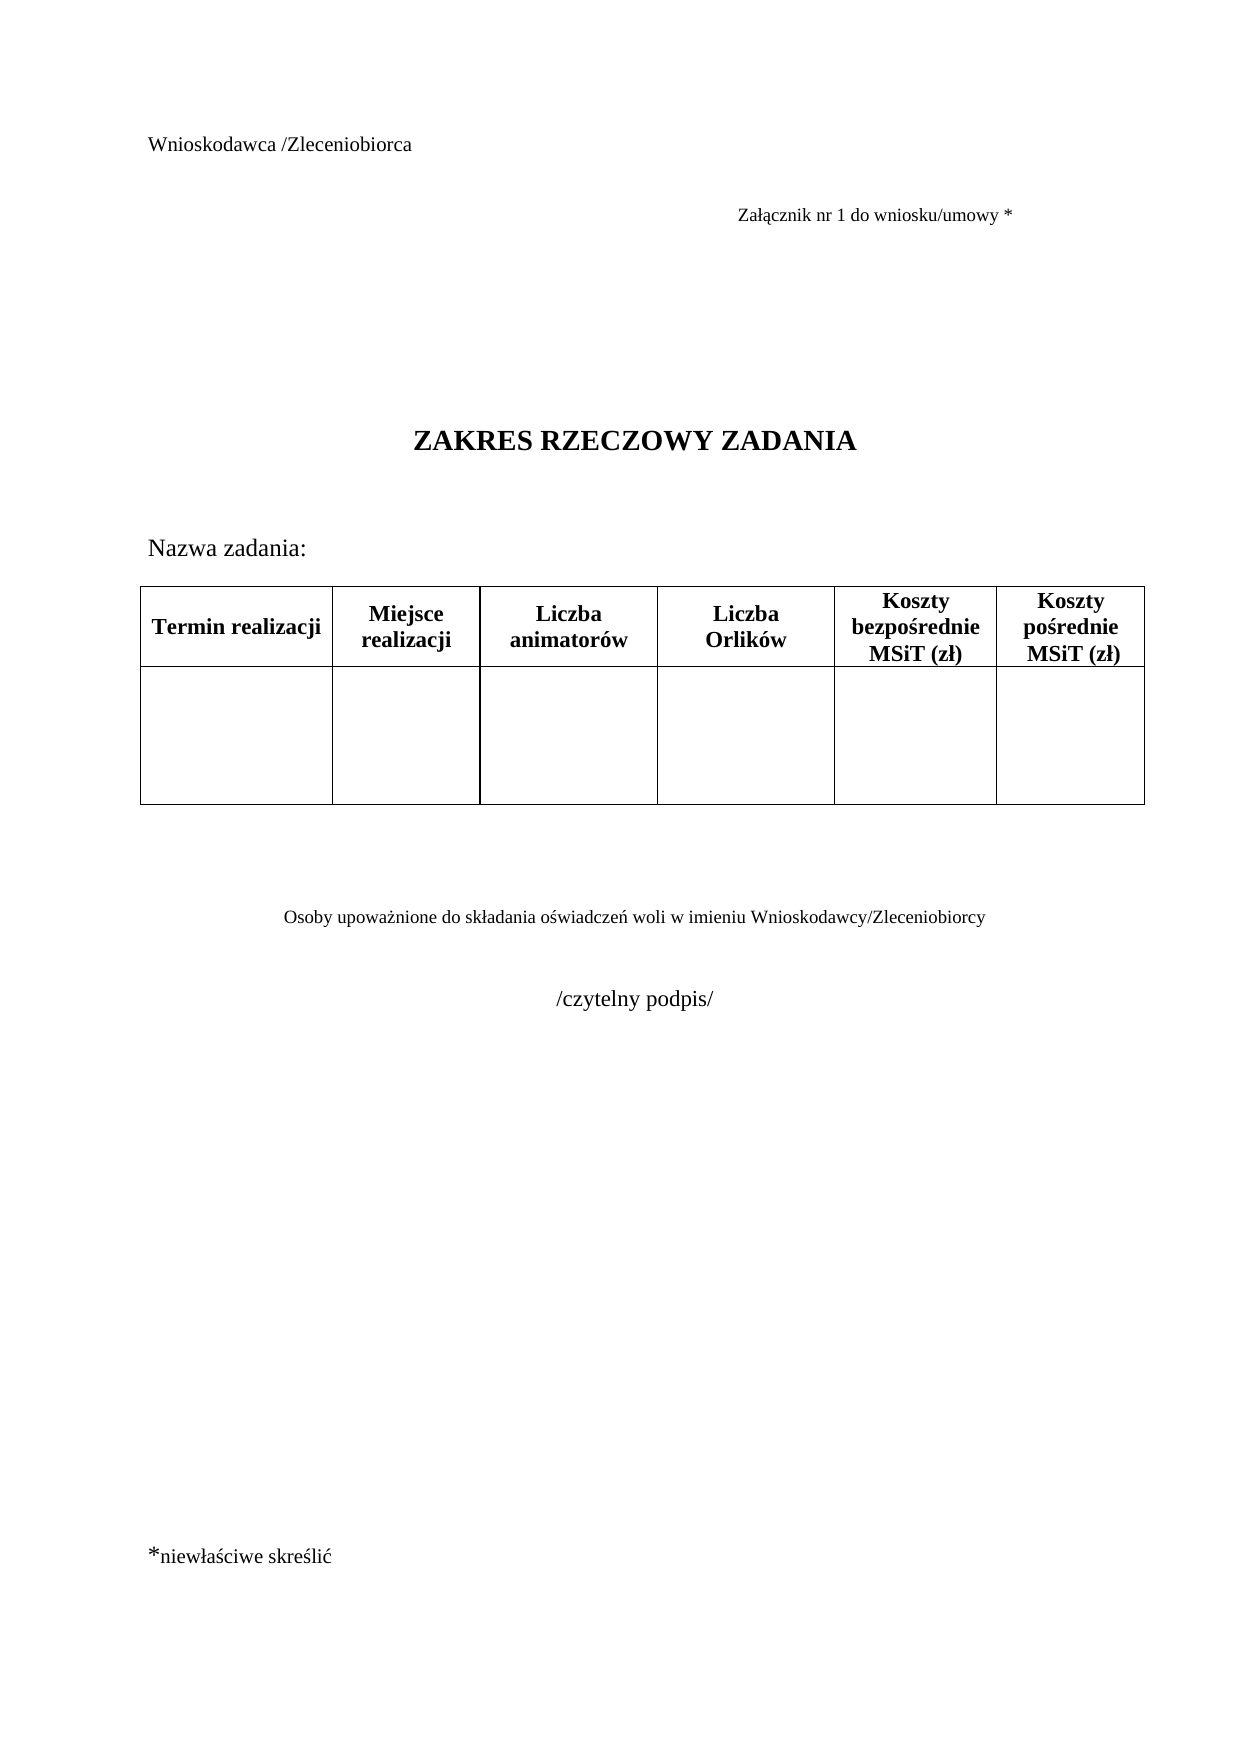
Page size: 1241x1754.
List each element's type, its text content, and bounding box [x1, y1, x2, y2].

table_header Liczba animatorów [481, 587, 657, 666]
text Wnioskodawca /Zleceniobiorca [148, 132, 1122, 156]
text *niewłaściwe skreślić [148, 1540, 1122, 1568]
text Załącznik nr 1 do wniosku/umowy * [148, 204, 1122, 225]
table_cell [481, 667, 657, 804]
table_header Koszty pośrednie MSiT (zł) [997, 587, 1144, 666]
text /czytelny podpis/ [148, 985, 1122, 1012]
table_cell [333, 667, 479, 804]
table_cell [997, 667, 1144, 804]
table_header Miejsce realizacji [333, 587, 479, 666]
table_cell [141, 667, 332, 804]
text Nazwa zadania: [148, 533, 1122, 562]
table_cell [835, 667, 996, 804]
table_header Termin realizacji [141, 587, 332, 666]
text ZAKRES RZECZOWY ZADANIA [148, 423, 1122, 457]
text Osoby upoważnione do składania oświadczeń woli w imieniu Wnioskodawcy/Zleceniobiorcy [148, 906, 1122, 928]
table_header Liczba Orlików [658, 587, 834, 666]
table_header Koszty bezpośrednie MSiT (zł) [835, 587, 996, 666]
table_cell [658, 667, 834, 804]
